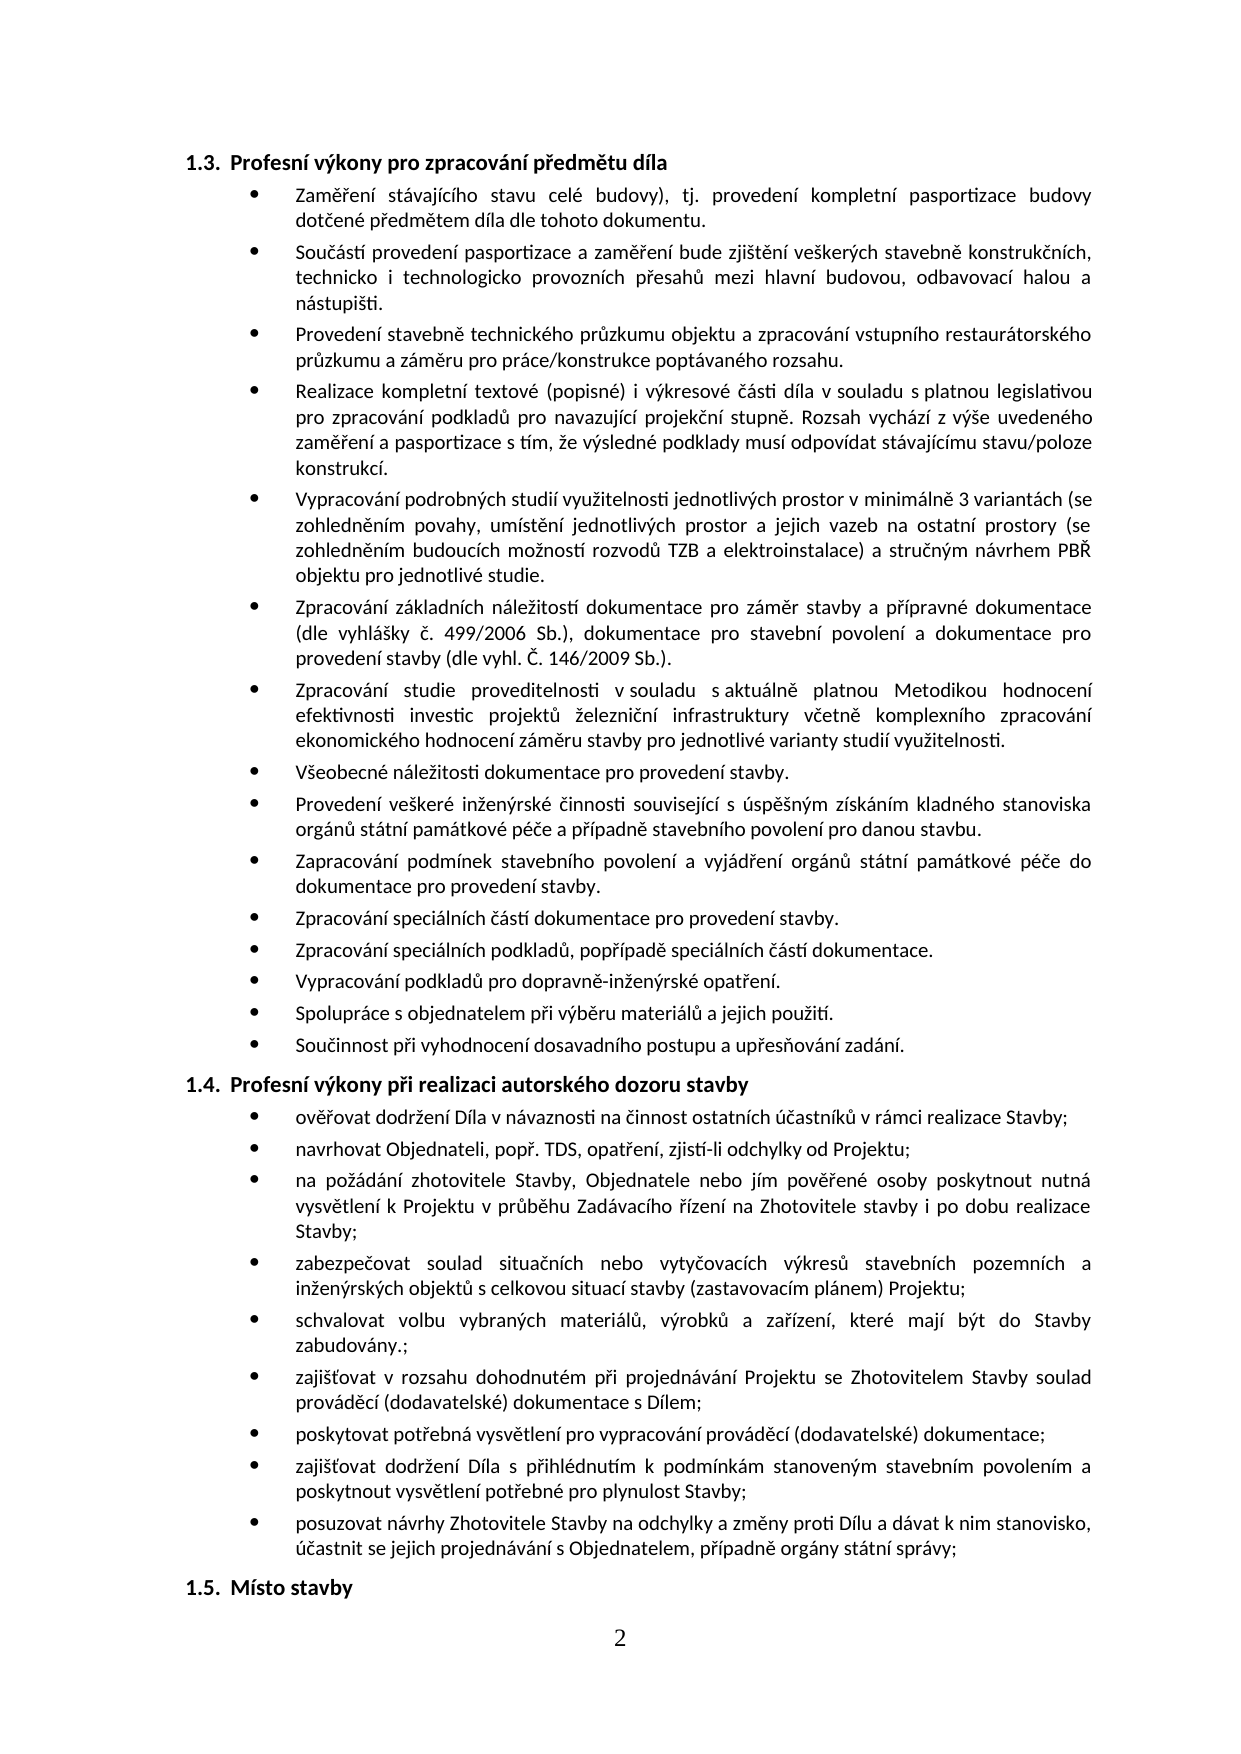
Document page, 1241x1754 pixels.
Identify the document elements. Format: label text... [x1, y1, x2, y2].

list Zpracování speciálních částí dokumentace pro provedení stavby. [250, 905, 1093, 931]
list Součinnost při vyhodnocení dosavadního postupu a upřesňování zadání. [250, 1032, 1093, 1057]
list zajišťovat dodržení Díla s přihlédnutím k podmínkám stanoveným stavebním povolením a poskytnout vysvětlení potřebné pro plynulost Stavby; [250, 1453, 1093, 1504]
list Zapracování podmínek stavebního povolení a vyjádření orgánů státní památkové péče do dokumentace pro provedení stavby. [250, 848, 1093, 899]
list Vypracování podkladů pro dopravně-inženýrské opatření. [250, 968, 1093, 994]
list Zpracování speciálních podkladů, popřípadě speciálních částí dokumentace. [250, 937, 1093, 962]
list Zpracování základních náležitostí dokumentace pro záměr stavby a přípravné dokumentace (dle vyhlášky č. 499/2006 Sb.), dokumentace pro stavební povolení a dokumentace pro provedení stavby (dle vyhl. Č. 146/2009 Sb.). [250, 594, 1093, 671]
list Všeobecné náležitosti dokumentace pro provedení stavby. [250, 759, 1093, 785]
list posuzovat návrhy Zhotovitele Stavby na odchylky a změny proti Dílu a dávat k nim stanovisko, účastnit se jejich projednávání s Objednatelem, případně orgány státní správy; [250, 1510, 1093, 1561]
list Provedení veškeré inženýrské činnosti související s úspěšným získáním kladného stanoviska orgánů státní památkové péče a případně stavebního povolení pro danou stavbu. [250, 791, 1093, 842]
list na požádání zhotovitele Stavby, Objednatele nebo jím pověřené osoby poskytnout nutná vysvětlení k Projektu v průběhu Zadávacího řízení na Zhotovitele stavby i po dobu realizace Stavby; [250, 1167, 1093, 1244]
list zabezpečovat soulad situačních nebo vytyčovacích výkresů stavebních pozemních a inženýrských objektů s celkovou situací stavby (zastavovacím plánem) Projektu; [250, 1250, 1093, 1301]
list navrhovat Objednateli, popř. TDS, opatření, zjistí-li odchylky od Projektu; [250, 1136, 1093, 1161]
list poskytovat potřebná vysvětlení pro vypracování prováděcí (dodavatelské) dokumentace; [250, 1421, 1093, 1447]
list Zpracování studie proveditelnosti v souladu s aktuálně platnou Metodikou hodnocení efektivnosti investic projektů železniční infrastruktury včetně komplexního zpracování ekonomického hodnocení záměru stavby pro jednotlivé varianty studií využitelnosti. [250, 677, 1093, 753]
list schvalovat volbu vybraných materiálů, výrobků a zařízení, které mají být do Stavby zabudovány.; [250, 1307, 1093, 1358]
list Provedení stavebně technického průzkumu objektu a zpracování vstupního restaurátorského průzkumu a záměru pro práce/konstrukce poptávaného rozsahu. [250, 321, 1093, 372]
text Profesní výkony pro zpracování předmětu díla [185, 148, 1093, 176]
list Spolupráce s objednatelem při výběru materiálů a jejich použití. [250, 1000, 1093, 1026]
text Místo stavby [185, 1573, 1093, 1601]
text Profesní výkony při realizaci autorského dozoru stavby [185, 1070, 1093, 1098]
list zajišťovat v rozsahu dohodnutém při projednávání Projektu se Zhotovitelem Stavby soulad prováděcí (dodavatelské) dokumentace s Dílem; [250, 1364, 1093, 1415]
list ověřovat dodržení Díla v návaznosti na činnost ostatních účastníků v rámci realizace Stavby; [250, 1104, 1093, 1129]
list Vypracování podrobných studií využitelnosti jednotlivých prostor v minimálně 3 variantách (se zohledněním povahy, umístění jednotlivých prostor a jejich vazeb na ostatní prostory (se zohledněním budoucích možností rozvodů TZB a elektroinstalace) a stručným návrhem PBŘ objektu pro jednotlivé studie. [250, 486, 1093, 588]
list Realizace kompletní textové (popisné) i výkresové části díla v souladu s platnou legislativou pro zpracování podkladů pro navazující projekční stupně. Rozsah vychází z výše uvedeného zaměření a pasportizace s tím, že výsledné podklady musí odpovídat stávajícímu stavu/poloze konstrukcí. [250, 378, 1093, 480]
list Součástí provedení pasportizace a zaměření bude zjištění veškerých stavebně konstrukčních, technicko i technologicko provozních přesahů mezi hlavní budovou, odbavovací halou a nástupišti. [250, 239, 1093, 315]
list Zaměření stávajícího stavu celé budovy), tj. provedení kompletní pasportizace budovy dotčené předmětem díla dle tohoto dokumentu. [250, 182, 1093, 233]
